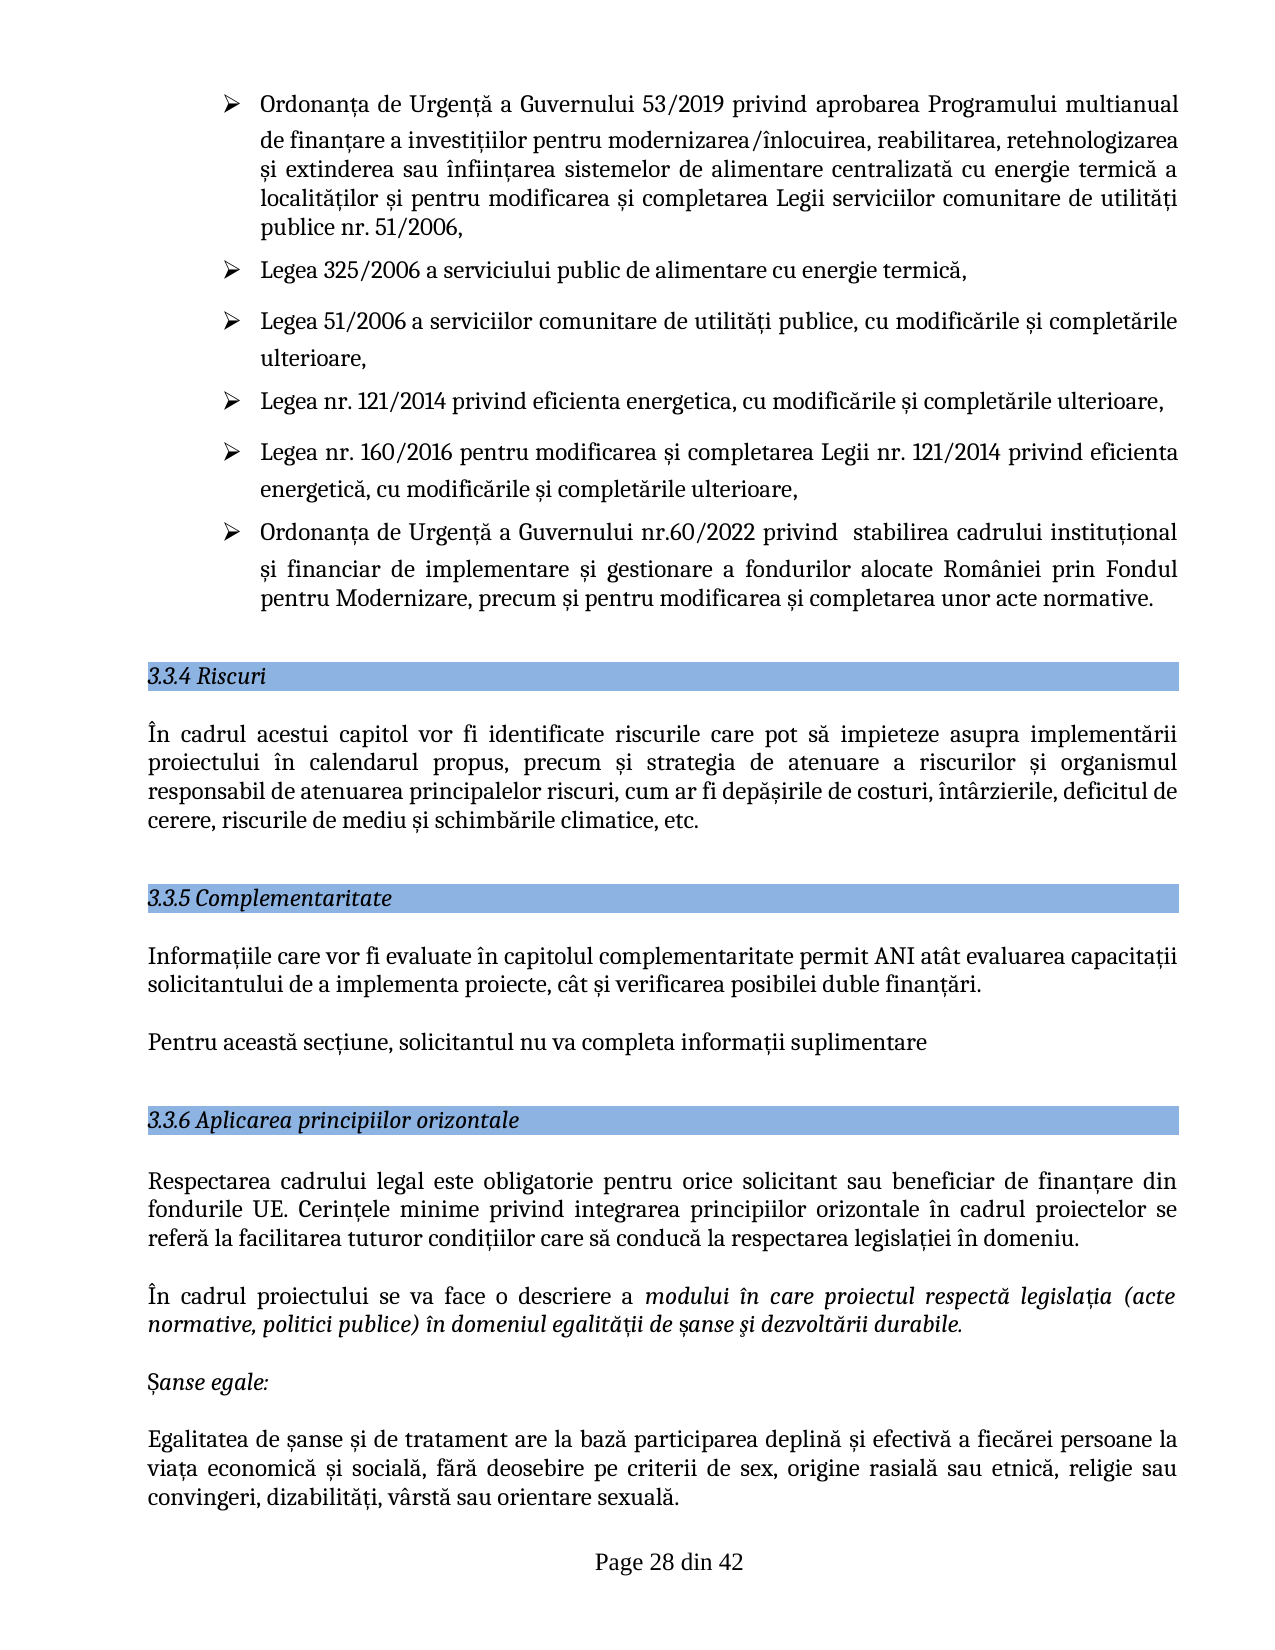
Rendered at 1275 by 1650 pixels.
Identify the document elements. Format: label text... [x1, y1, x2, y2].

list Ordonanța de Urgență a Guvernului nr.60/2022 privind stabilirea cadrului instituțional şi financiar de implementare şi gestionare a fondurilor alocate României prin Fondul pentru Modernizare, precum şi pentru modificarea şi completarea unor acte normative. [223, 504, 1179, 612]
text Pentru această secțiune, solicitantul nu va completa informații suplimentare [148, 1028, 1179, 1057]
list Legea 51/2006 a serviciilor comunitare de utilități publice, cu modificările și completările ulterioare, [223, 292, 1179, 372]
list Legea nr. 160/2016 pentru modificarea şi completarea Legii nr. 121/2014 privind eficienta energetică, cu modificările și completările ulterioare, [223, 424, 1179, 504]
list Legea nr. 121/2014 privind eficienta energetica, cu modificările și completările ulterioare, [223, 372, 1179, 424]
text 3.3.4 Riscuri [148, 662, 1179, 691]
text În cadrul acestui capitol vor fi identificate riscurile care pot să impieteze asupra implementării proiectului în calendarul propus, precum și strategia de atenuare a riscurilor și organismul responsabil de atenuarea principalelor riscuri, cum ar fi depășirile de costuri, întârzierile, deficitul de cerere, riscurile de mediu și schimbările climatice, etc. [148, 719, 1179, 834]
list Ordonanța de Urgență a Guvernului 53/2019 privind aprobarea Programului multianual de finanțare a investițiilor pentru modernizarea/înlocuirea, reabilitarea, retehnologizarea și extinderea sau înființarea sistemelor de alimentare centralizată cu energie termică a localităților și pentru modificarea și completarea Legii serviciilor comunitare de utilități publice nr. 51/2006, [223, 75, 1179, 241]
text Șanse egale: [148, 1368, 1179, 1397]
text 3.3.5 Complementaritate [148, 884, 1179, 913]
text Egalitatea de șanse şi de tratament are la bază participarea deplină şi efectivă a fiecărei persoane la viața economică şi socială, fără deosebire pe criterii de sex, origine rasială sau etnică, religie sau convingeri, dizabilități, vârstă sau orientare sexuală. [148, 1425, 1179, 1512]
text Informațiile care vor fi evaluate în capitolul complementaritate permit ANI atât evaluarea capacitații solicitantului de a implementa proiecte, cât şi verificarea posibilei duble finanțări. [148, 942, 1179, 999]
text Respectarea cadrului legal este obligatorie pentru orice solicitant sau beneficiar de finanțare din fondurile UE. Cerințele minime privind integrarea principiilor orizontale în cadrul proiectelor se referă la facilitarea tuturor condițiilor care să conducă la respectarea legislației în domeniu. [148, 1167, 1179, 1253]
text În cadrul proiectului se va face o descriere a modului în care proiectul respectă legislația (acte normative, politici publice) în domeniul egalității de șanse şi dezvoltării durabile. [148, 1282, 1179, 1339]
list Legea 325/2006 a serviciului public de alimentare cu energie termică, [223, 241, 1179, 292]
text 3.3.6 Aplicarea principiilor orizontale [148, 1106, 1179, 1135]
